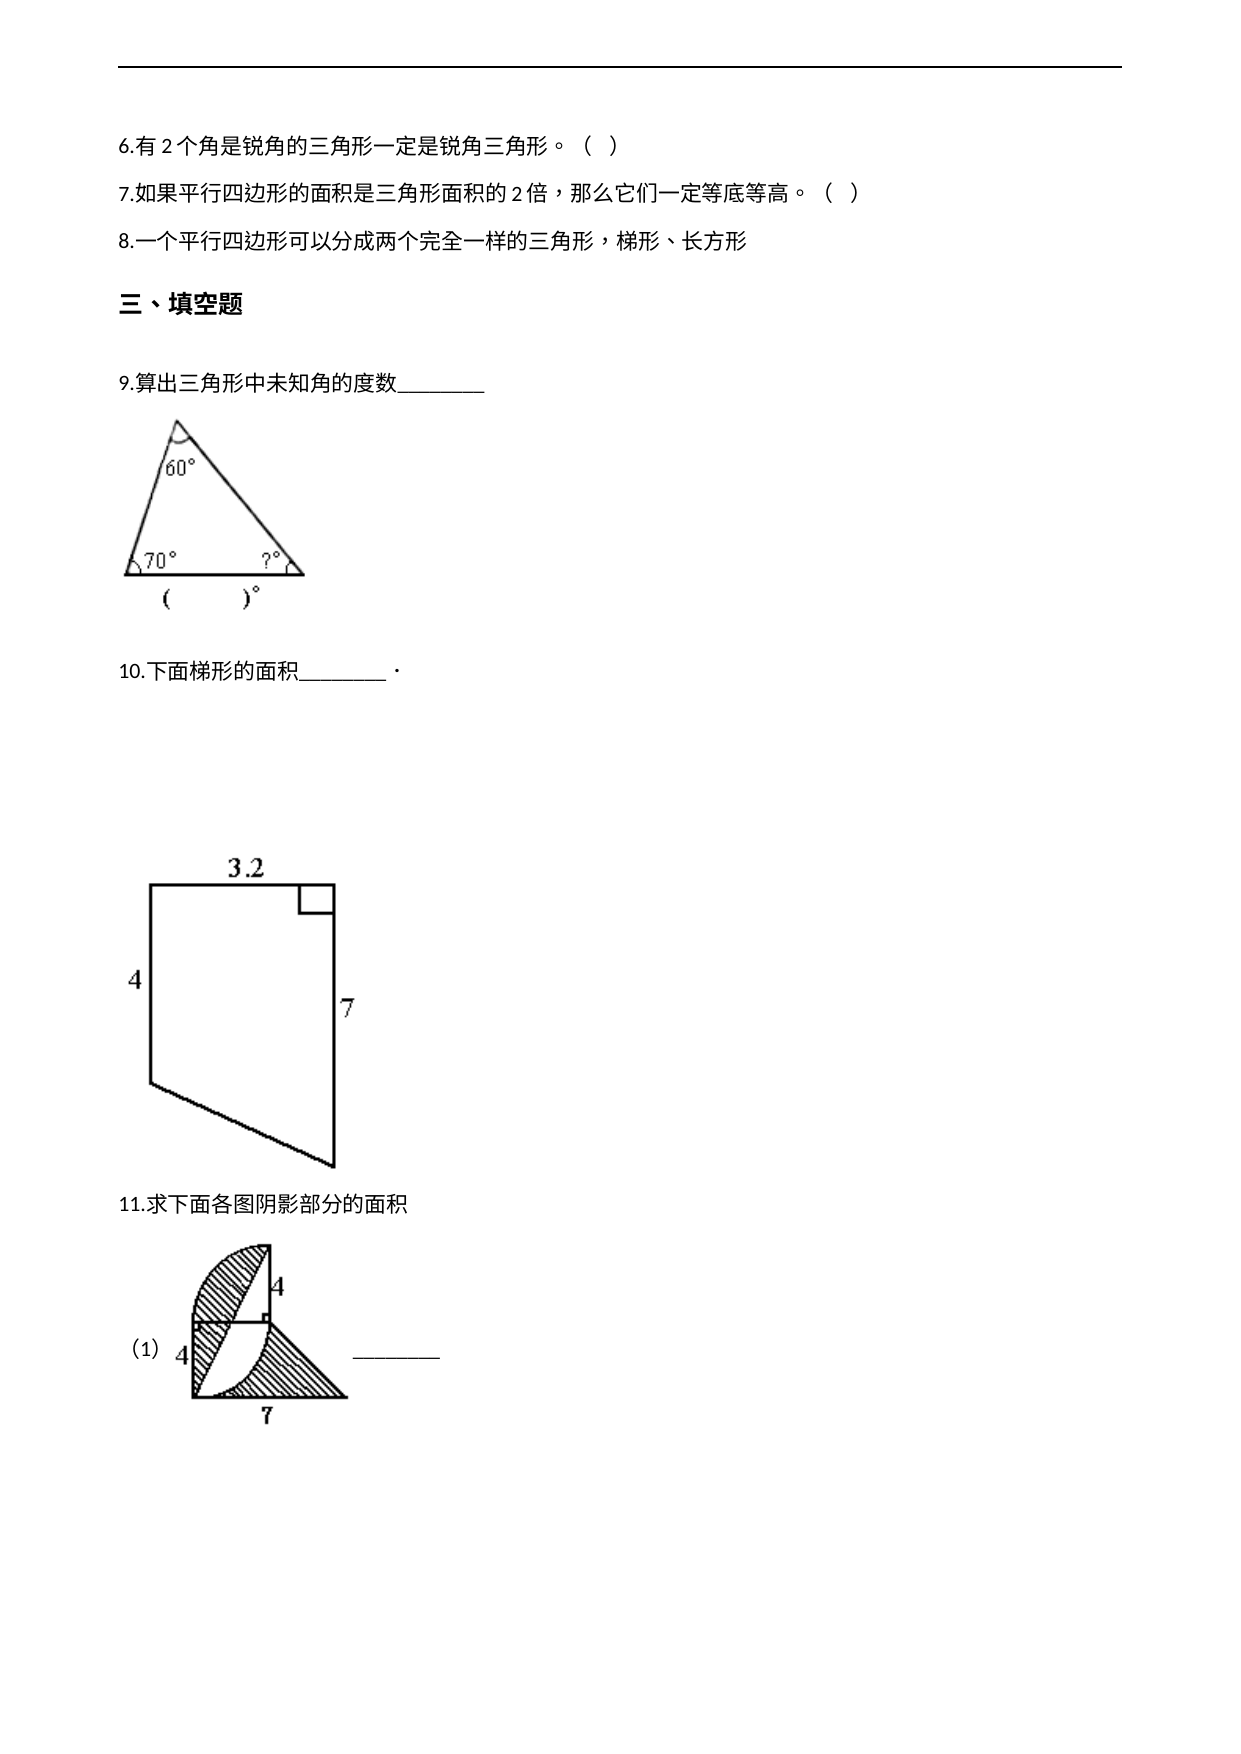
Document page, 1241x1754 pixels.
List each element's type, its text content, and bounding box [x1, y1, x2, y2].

text 10.下面梯形的面积________． [118, 654, 1122, 1174]
text （1）________ [118, 1235, 1122, 1463]
picture [118, 413, 315, 616]
text 6.有2个角是锐角的三角形一定是锐角三角形。（ ） [118, 129, 1122, 162]
text 9.算出三角形中未知角的度数________ [118, 366, 1122, 399]
text 三、填空题 [118, 272, 1122, 337]
text 11.求下面各图阴影部分的面积 [118, 1188, 1122, 1220]
picture [173, 1235, 353, 1429]
text 8.一个平行四边形可以分成两个完全一样的三角形，梯形、长方形 [118, 224, 1122, 257]
picture [118, 849, 364, 1175]
text 7.如果平行四边形的面积是三角形面积的2倍，那么它们一定等底等高。（ ） [118, 177, 1122, 209]
